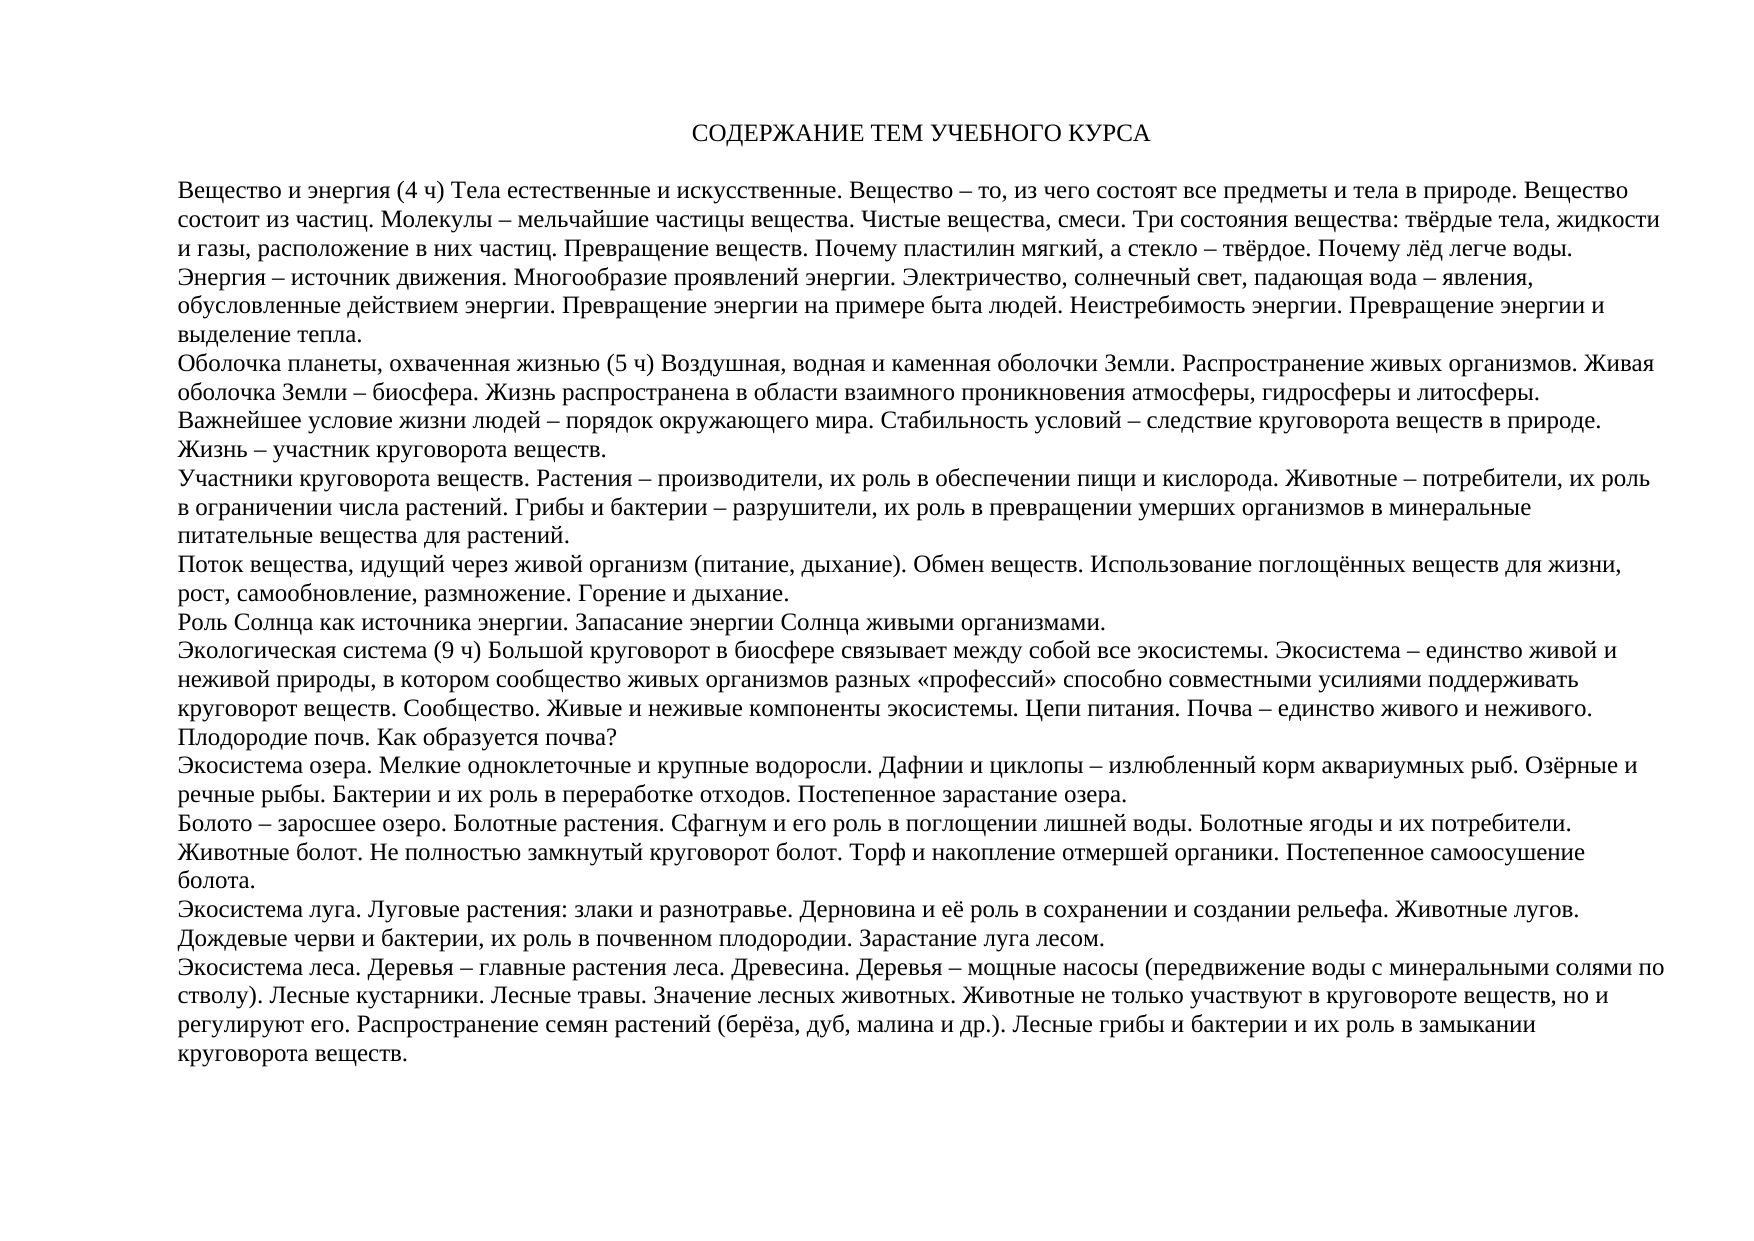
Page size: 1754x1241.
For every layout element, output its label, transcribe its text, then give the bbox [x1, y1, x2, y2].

text Экологическая система (9 ч) Большой круговорот в биосфере связывает между собой все экосистемы. Экосистема – единство живой и неживой природы, в котором сообщество живых организмов разных «профессий» способно совместными усилиями поддерживать круговорот веществ. Сообщество. Живые и неживые компоненты экосистемы. Цепи питания. Почва – единство живого и неживого. Плодородие почв. Как образуется почва? [177, 636, 1665, 751]
text Участники круговорота веществ. Растения – производители, их роль в обеспечении пищи и кислорода. Животные – потребители, их роль в ограничении числа растений. Грибы и бактерии – разрушители, их роль в превращении умерших организмов в минеральные питательные вещества для растений. [177, 463, 1665, 549]
text Экосистема озера. Мелкие одноклеточные и крупные водоросли. Дафнии и циклопы – излюбленный корм аквариумных рыб. Озёрные и речные рыбы. Бактерии и их роль в переработке отходов. Постепенное зарастание озера. [177, 751, 1665, 808]
text Поток вещества, идущий через живой организм (питание, дыхание). Обмен веществ. Использование поглощённых веществ для жизни, рост, самообновление, размножение. Горение и дыхание. [177, 549, 1665, 607]
text Роль Солнца как источника энергии. Запасание энергии Солнца живыми организмами. [177, 607, 1665, 636]
text Вещество и энергия (4 ч) Тела естественные и искусственные. Вещество – то, из чего состоят все предметы и тела в природе. Вещество состоит из частиц. Молекулы – мельчайшие частицы вещества. Чистые вещества, смеси. Три состояния вещества: твёрдые тела, жидкости и газы, расположение в них частиц. Превращение веществ. Почему пластилин мягкий, а стекло – твёрдое. Почему лёд легче воды. [177, 176, 1665, 262]
text Экосистема луга. Луговые растения: злаки и разнотравье. Дерновина и её роль в сохранении и создании рельефа. Животные лугов. Дождевые черви и бактерии, их роль в почвенном плодородии. Зарастание луга лесом. [177, 894, 1665, 952]
text Оболочка планеты, охваченная жизнью (5 ч) Воздушная, водная и каменная оболочки Земли. Распространение живых организмов. Живая оболочка Земли – биосфера. Жизнь распространена в области взаимного проникновения атмосферы, гидросферы и литосферы. [177, 348, 1665, 406]
text СОДЕРЖАНИЕ ТЕМ УЧЕБНОГО КУРСА [177, 118, 1665, 147]
text Болото – заросшее озеро. Болотные растения. Сфагнум и его роль в поглощении лишней воды. Болотные ягоды и их потребители. Животные болот. Не полностью замкнутый круговорот болот. Торф и накопление отмершей органики. Постепенное самоосушение болота. [177, 808, 1665, 894]
text Экосистема леса. Деревья – главные растения леса. Древесина. Деревья – мощные насосы (передвижение воды с минеральными солями по стволу). Лесные кустарники. Лесные травы. Значение лесных животных. Животные не только участвуют в круговороте веществ, но и регулируют его. Распространение семян растений (берёза, дуб, малина и др.). Лесные грибы и бактерии и их роль в замыкании круговорота веществ. [177, 952, 1665, 1067]
text Энергия – источник движения. Многообразие проявлений энергии. Электричество, солнечный свет, падающая вода – явления, обусловленные действием энергии. Превращение энергии на примере быта людей. Неистребимость энергии. Превращение энергии и выделение тепла. [177, 262, 1665, 348]
text Важнейшее условие жизни людей – порядок окружающего мира. Стабильность условий – следствие круговорота веществ в природе. Жизнь – участник круговорота веществ. [177, 406, 1665, 463]
